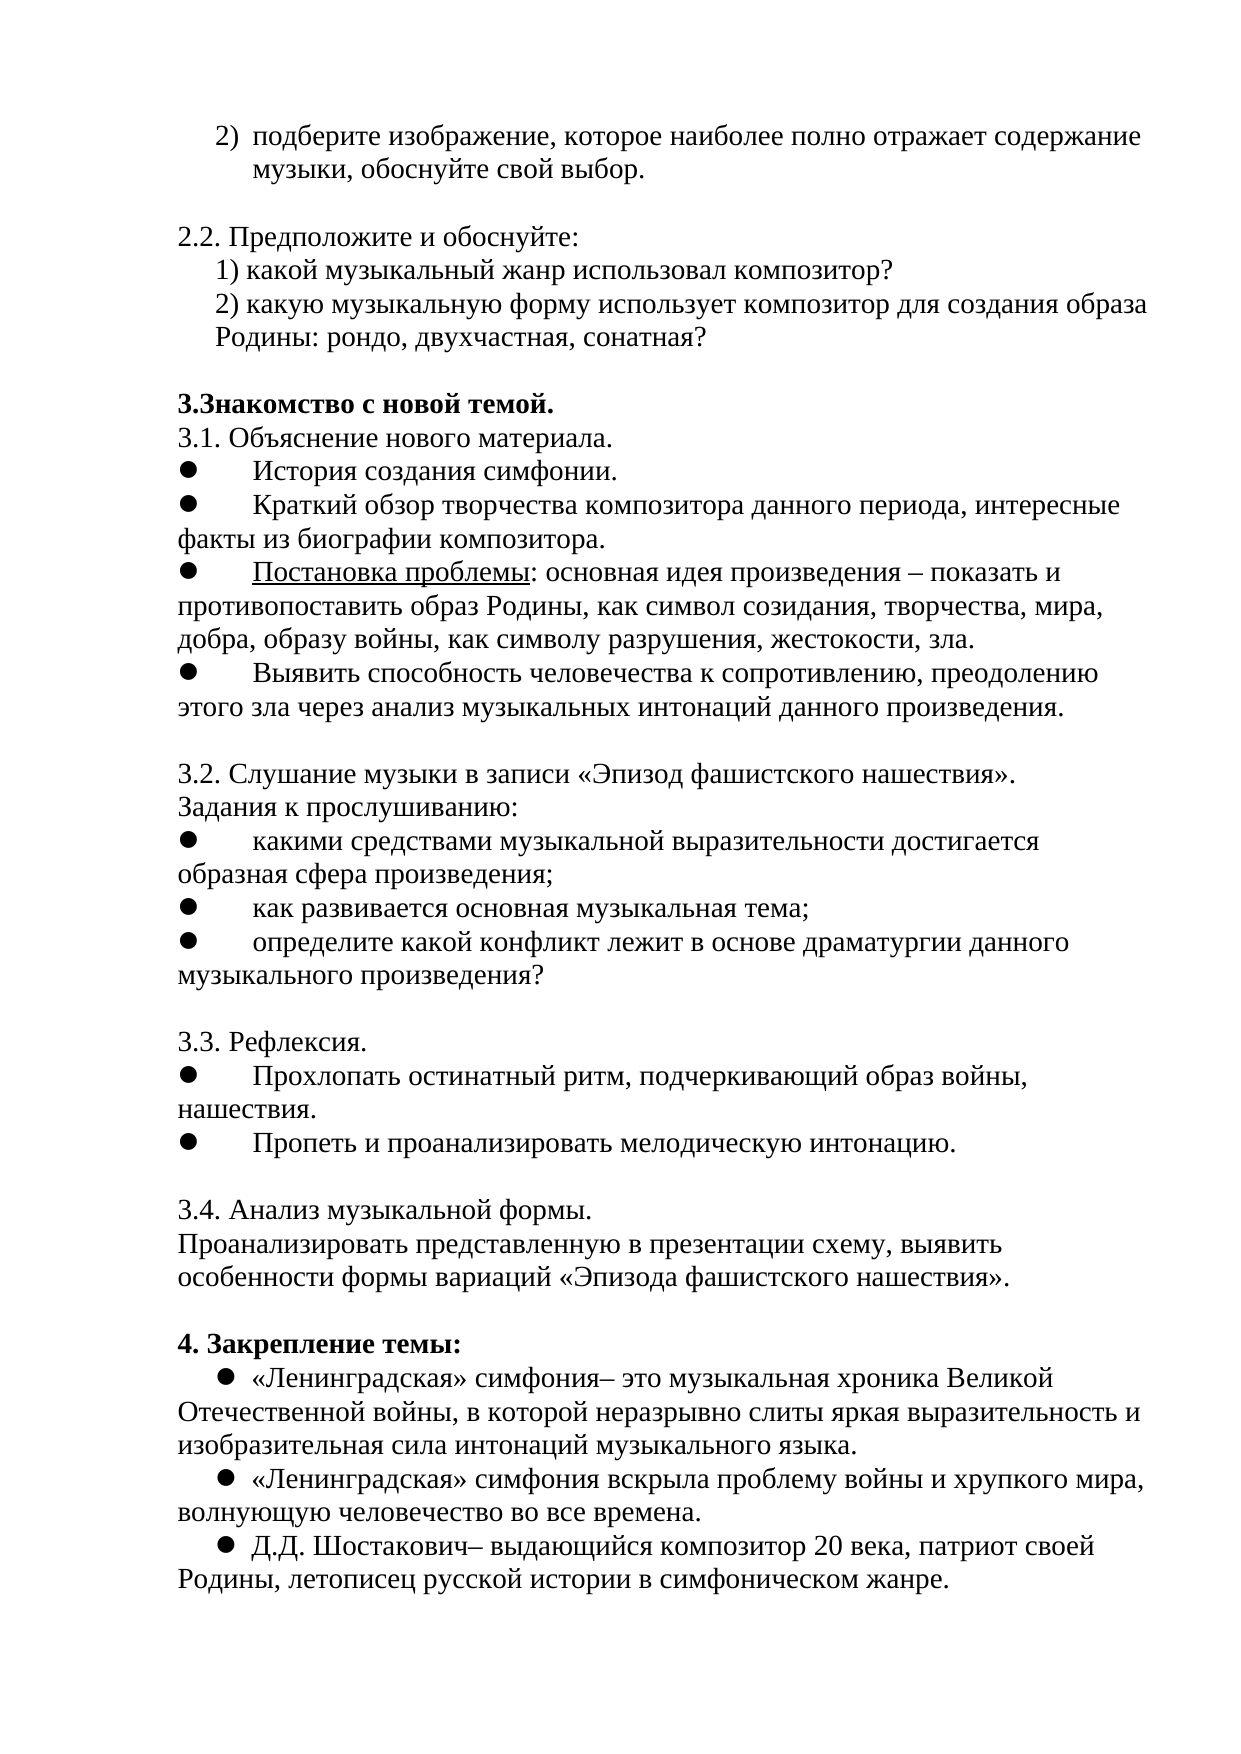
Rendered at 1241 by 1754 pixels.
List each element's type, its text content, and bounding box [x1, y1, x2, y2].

text 3.3. Рефлексия. [177, 1024, 1152, 1058]
text 3.2. Слушание музыки в записи «Эпизод фашистского нашествия». [177, 756, 1152, 789]
list как развивается основная музыкальная тема; [177, 890, 1152, 924]
text 1) какой музыкальный жанр использовал композитор? [215, 252, 1152, 286]
text 4. Закрепление темы: [177, 1327, 1152, 1360]
list Краткий обзор творчества композитора данного периода, интересные факты из биографии композитора. [177, 487, 1152, 554]
text 3.Знакомство с новой темой. [177, 386, 1152, 420]
list Прохлопать остинатный ритм, подчеркивающий образ войны, нашествия. [177, 1058, 1152, 1125]
list определите какой конфликт лежит в основе драматургии данного музыкального произведения? [177, 924, 1152, 991]
list Д.Д. Шостакович– выдающийся композитор 20 века, патриот своей Родины, летописец русской истории в симфоническом жанре. [177, 1528, 1152, 1595]
list подберите изображение, которое наиболее полно отражает содержание музыки, обоснуйте свой выбор. [215, 118, 1152, 185]
list История создания симфонии. [177, 453, 1152, 487]
text 2.2. Предположите и обоснуйте: [177, 219, 1152, 252]
text 2) какую музыкальную форму использует композитор для создания образа Родины: рондо, двухчастная, сонатная? [215, 286, 1152, 353]
list Выявить способность человечества к сопротивлению, преодолению этого зла через анализ музыкальных интонаций данного произведения. [177, 655, 1152, 722]
text Проанализировать представленную в презентации схему, выявить особенности формы вариаций «Эпизода фашистского нашествия». [177, 1226, 1152, 1293]
list Пропеть и проанализировать мелодическую интонацию. [177, 1125, 1152, 1159]
list «Ленинградская» симфония– это музыкальная хроника Великой Отечественной войны, в которой неразрывно слиты яркая выразительность и изобразительная сила интонаций музыкального языка. [177, 1360, 1152, 1461]
text 3.1. Объяснение нового материала. [177, 420, 1152, 453]
text 3.4. Анализ музыкальной формы. [177, 1192, 1152, 1226]
list «Ленинградская» симфония вскрыла проблему войны и хрупкого мира, волнующую человечество во все времена. [177, 1461, 1152, 1528]
list Постановка проблемы: основная идея произведения – показать и противопоставить образ Родины, как символ созидания, творчества, мира, добра, образу войны, как символу разрушения, жестокости, зла. [177, 554, 1152, 655]
text Задания к прослушиванию: [177, 789, 1152, 823]
list какими средствами музыкальной выразительности достигается образная сфера произведения; [177, 823, 1152, 890]
